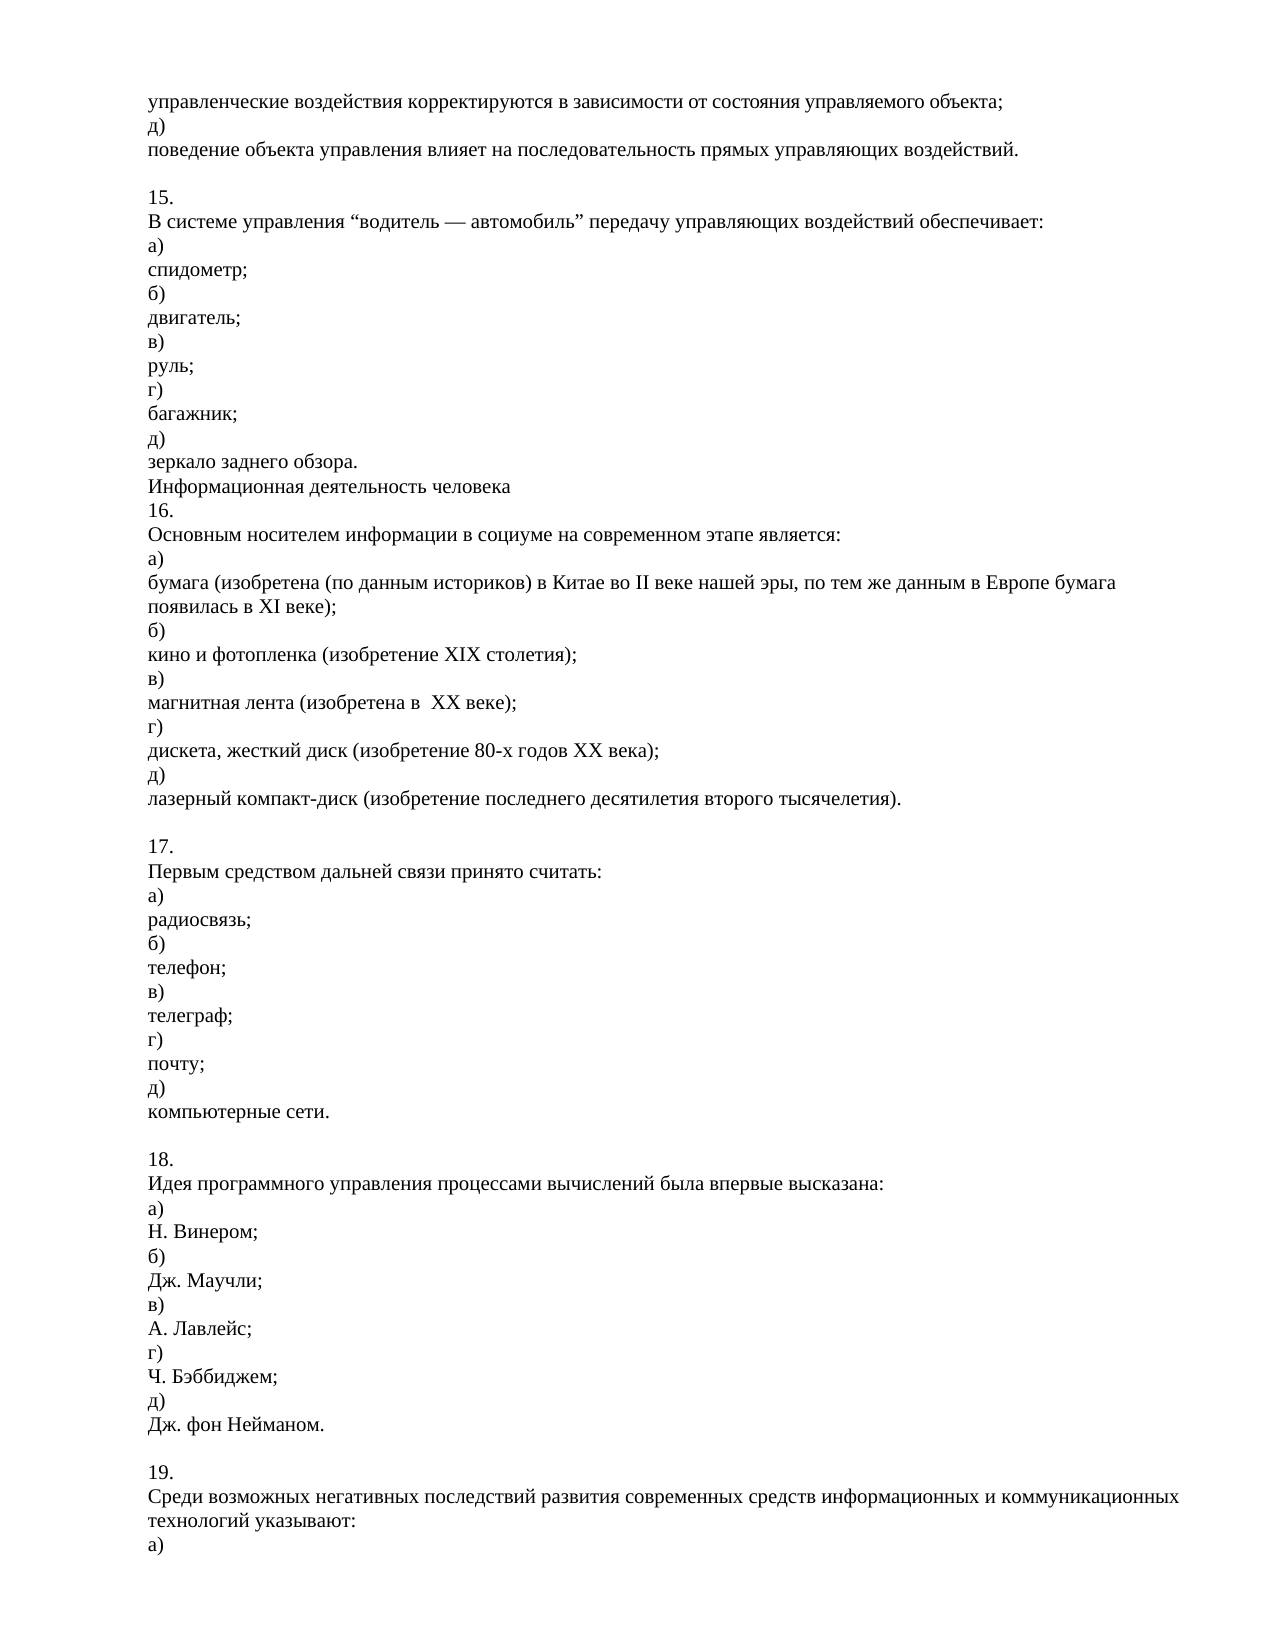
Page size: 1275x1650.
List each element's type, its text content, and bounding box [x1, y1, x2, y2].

text двигатель; [148, 305, 1186, 329]
text Ч. Бэббиджем; [148, 1364, 1186, 1388]
text 18. [148, 1147, 1186, 1171]
text а) [148, 546, 1186, 570]
text А. Лавлейс; [148, 1316, 1186, 1340]
text а) [148, 233, 1186, 257]
text д) [148, 762, 1186, 786]
text в) [148, 329, 1186, 353]
text телефон; [148, 955, 1186, 979]
text Дж. фон Нейманом. [148, 1412, 1186, 1436]
text бумага (изобретена (по данным историков) в Китае во II веке нашей эры, по тем же данным в Европе бумага появилась в XI веке); [148, 570, 1186, 618]
text а) [148, 1195, 1186, 1219]
text руль; [148, 353, 1186, 377]
text Идея программного управления процессами вычислений была впервые высказана: [148, 1171, 1186, 1195]
text г) [148, 377, 1186, 401]
text Информационная деятельность человека [148, 473, 1186, 498]
text б) [148, 618, 1186, 642]
text дискета, жесткий диск (изобретение 80-х годов XX века); [148, 738, 1186, 762]
text поведение объекта управления влияет на последовательность прямых управляющих воздействий. [148, 137, 1186, 161]
text почту; [148, 1051, 1186, 1075]
text в) [148, 1292, 1186, 1316]
text б) [148, 281, 1186, 305]
text кино и фотопленка (изобретение XIX столетия); [148, 642, 1186, 666]
text в) [148, 666, 1186, 690]
text Н. Винером; [148, 1219, 1186, 1243]
text Первым средством дальней связи принято считать: [148, 858, 1186, 883]
text магнитная лента (изобретена в XX веке); [148, 690, 1186, 714]
text а) [148, 1532, 1186, 1556]
text 15. [148, 185, 1186, 209]
text телеграф; [148, 1003, 1186, 1027]
text б) [148, 931, 1186, 955]
text Основным носителем информации в социуме на современном этапе является: [148, 522, 1186, 546]
text радиосвязь; [148, 907, 1186, 931]
text Среди возможных негативных последствий развития современных средств информационных и коммуникационных технологий указывают: [148, 1484, 1186, 1532]
text д) [148, 425, 1186, 449]
text лазерный компакт-диск (изобретение последнего десятилетия второго тысячелетия). [148, 786, 1186, 810]
text д) [148, 1388, 1186, 1412]
text спидометр; [148, 257, 1186, 281]
text а) [148, 883, 1186, 907]
text зеркало заднего обзора. [148, 449, 1186, 473]
text Дж. Маучли; [148, 1268, 1186, 1292]
text В системе управления “водитель — автомобиль” передачу управляющих воздействий обеспечивает: [148, 209, 1186, 233]
text б) [148, 1243, 1186, 1268]
text 19. [148, 1460, 1186, 1484]
text управленческие воздействия корректируются в зависимости от состояния управляемого объекта; [148, 88, 1186, 113]
text багажник; [148, 401, 1186, 425]
text д) [148, 1075, 1186, 1099]
text 16. [148, 498, 1186, 522]
text г) [148, 1027, 1186, 1051]
text компьютерные сети. [148, 1099, 1186, 1123]
text д) [148, 113, 1186, 137]
text 17. [148, 834, 1186, 858]
text г) [148, 1340, 1186, 1364]
text г) [148, 714, 1186, 738]
text в) [148, 979, 1186, 1003]
